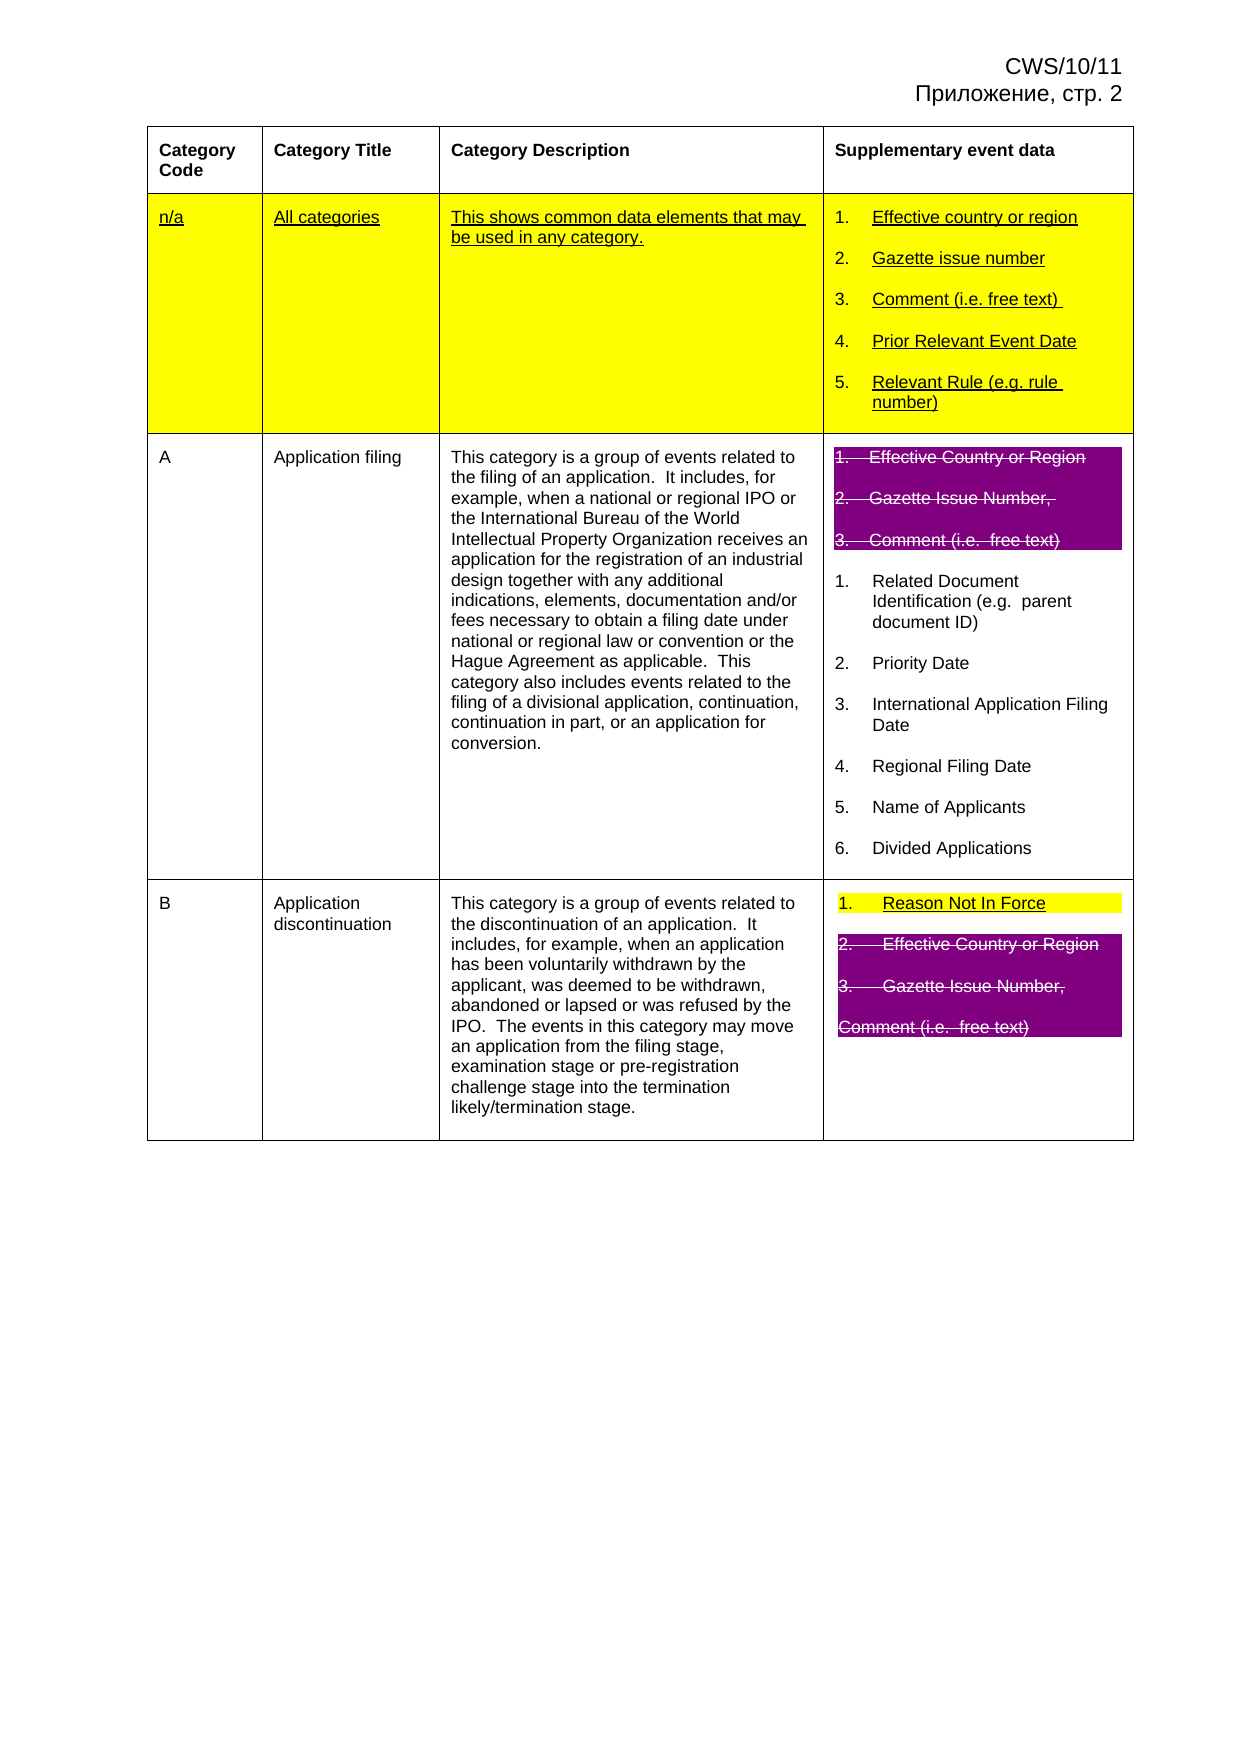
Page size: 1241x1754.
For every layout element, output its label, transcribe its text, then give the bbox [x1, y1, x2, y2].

table_cell Reason Not In Force Effective Country or Region Gazette Issue Number, Comment (i.e. free text) [824, 880, 1133, 1140]
table_cell n/a [148, 194, 262, 433]
table_cell B [148, 880, 262, 1140]
table_header Category Description [440, 127, 823, 193]
table_header Supplementary event data [824, 127, 1133, 193]
table_cell A [148, 434, 262, 879]
table_cell This shows common data elements that may be used in any category. [440, 194, 823, 433]
table_cell This category is a group of events related to the discontinuation of an application. It includes, for example, when an application has been voluntarily withdrawn by the applicant, was deemed to be withdrawn, abandoned or lapsed or was refused by the IPO. The events in this category may move an application from the filing stage, examination stage or pre-registration challenge stage into the termination likely/termination stage. [440, 880, 823, 1140]
table_cell Application discontinuation [263, 880, 439, 1140]
table_cell Application filing [263, 434, 439, 879]
table_header Category Title [263, 127, 439, 193]
table_cell This category is a group of events related to the filing of an application. It includes, for example, when a national or regional IPO or the International Bureau of the World Intellectual Property Organization receives an application for the registration of an industrial design together with any additional indications, elements, documentation and/or fees necessary to obtain a filing date under national or regional law or convention or the Hague Agreement as applicable. This category also includes events related to the filing of a divisional application, continuation, continuation in part, or an application for conversion. [440, 434, 823, 879]
table_cell All categories [263, 194, 439, 433]
table_header Category Code [148, 127, 262, 193]
table_cell Effective country or region Gazette issue number Comment (i.e. free text) Prior Relevant Event Date Relevant Rule (e.g. rule number) [824, 194, 1133, 433]
table_cell Effective Country or Region Gazette Issue Number, Comment (i.e. free text) Related Document Identification (e.g. parent document ID) Priority Date International Application Filing Date Regional Filing Date Name of Applicants Divided Applications [824, 434, 1133, 879]
